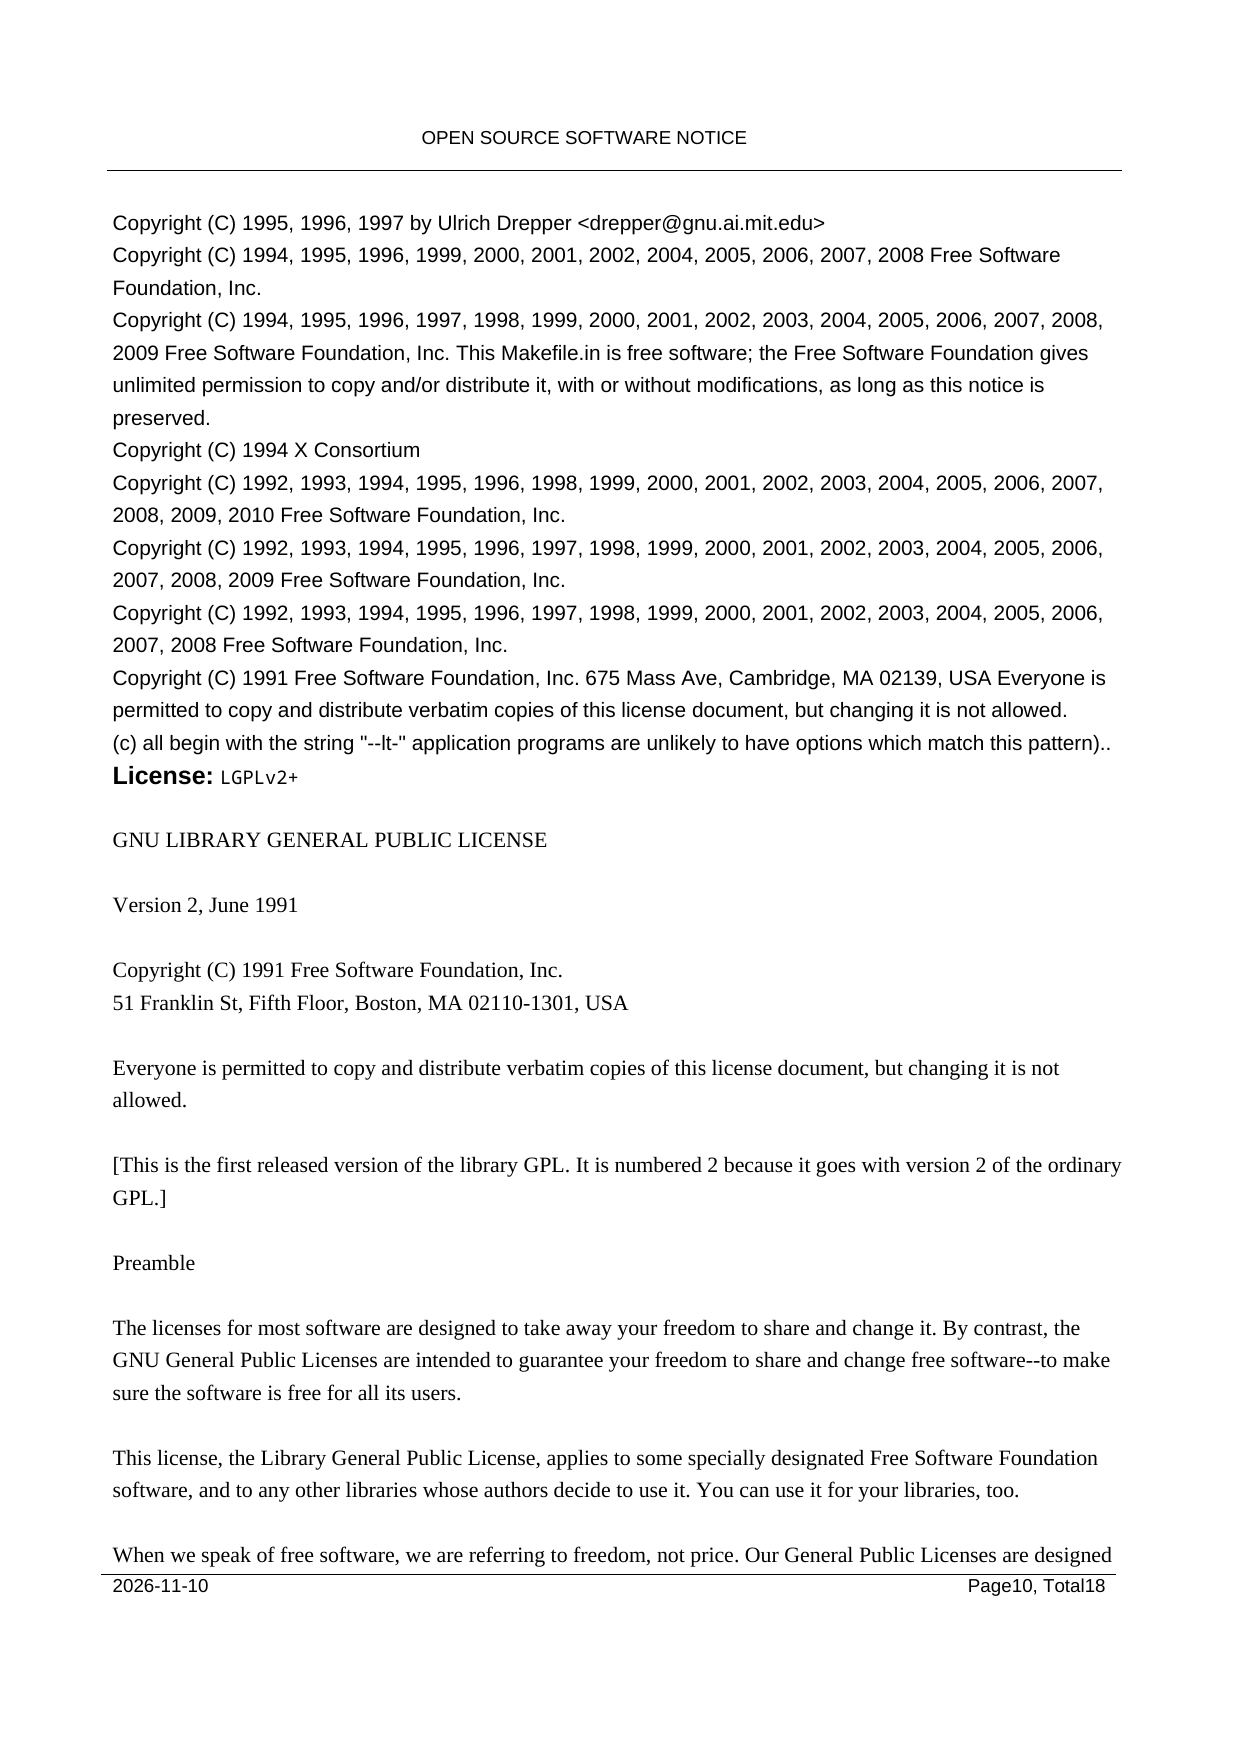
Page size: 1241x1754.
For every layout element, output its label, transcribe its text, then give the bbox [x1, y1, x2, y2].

text Copyright (C) 1995, 1996, 1997 by Ulrich Drepper <drepper@gnu.ai.mit.edu> [112, 206, 1128, 239]
text (c) all begin with the string "--lt-" application programs are unlikely to have options which match this pattern).. [112, 726, 1128, 759]
text Copyright (C) 1991 Free Software Foundation, Inc. 675 Mass Ave, Cambridge, MA 02139, USA Everyone is permitted to copy and distribute verbatim copies of this license document, but changing it is not allowed. [112, 661, 1128, 726]
text Copyright (C) 1992, 1993, 1994, 1995, 1996, 1997, 1998, 1999, 2000, 2001, 2002, 2003, 2004, 2005, 2006, 2007, 2008 Free Software Foundation, Inc. [112, 596, 1128, 661]
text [112, 759, 1128, 1571]
text Copyright (C) 1994 X Consortium [112, 434, 1128, 466]
text Copyright (C) 1994, 1995, 1996, 1999, 2000, 2001, 2002, 2004, 2005, 2006, 2007, 2008 Free Software Foundation, Inc. [112, 239, 1128, 304]
text Copyright (C) 1992, 1993, 1994, 1995, 1996, 1998, 1999, 2000, 2001, 2002, 2003, 2004, 2005, 2006, 2007, 2008, 2009, 2010 Free Software Foundation, Inc. [112, 466, 1128, 531]
text Copyright (C) 1994, 1995, 1996, 1997, 1998, 1999, 2000, 2001, 2002, 2003, 2004, 2005, 2006, 2007, 2008, 2009 Free Software Foundation, Inc. This Makefile.in is free software; the Free Software Foundation gives unlimited permission to copy and/or distribute it, with or without modifications, as long as this notice is preserved. [112, 304, 1128, 434]
text Copyright (C) 1992, 1993, 1994, 1995, 1996, 1997, 1998, 1999, 2000, 2001, 2002, 2003, 2004, 2005, 2006, 2007, 2008, 2009 Free Software Foundation, Inc. [112, 531, 1128, 596]
